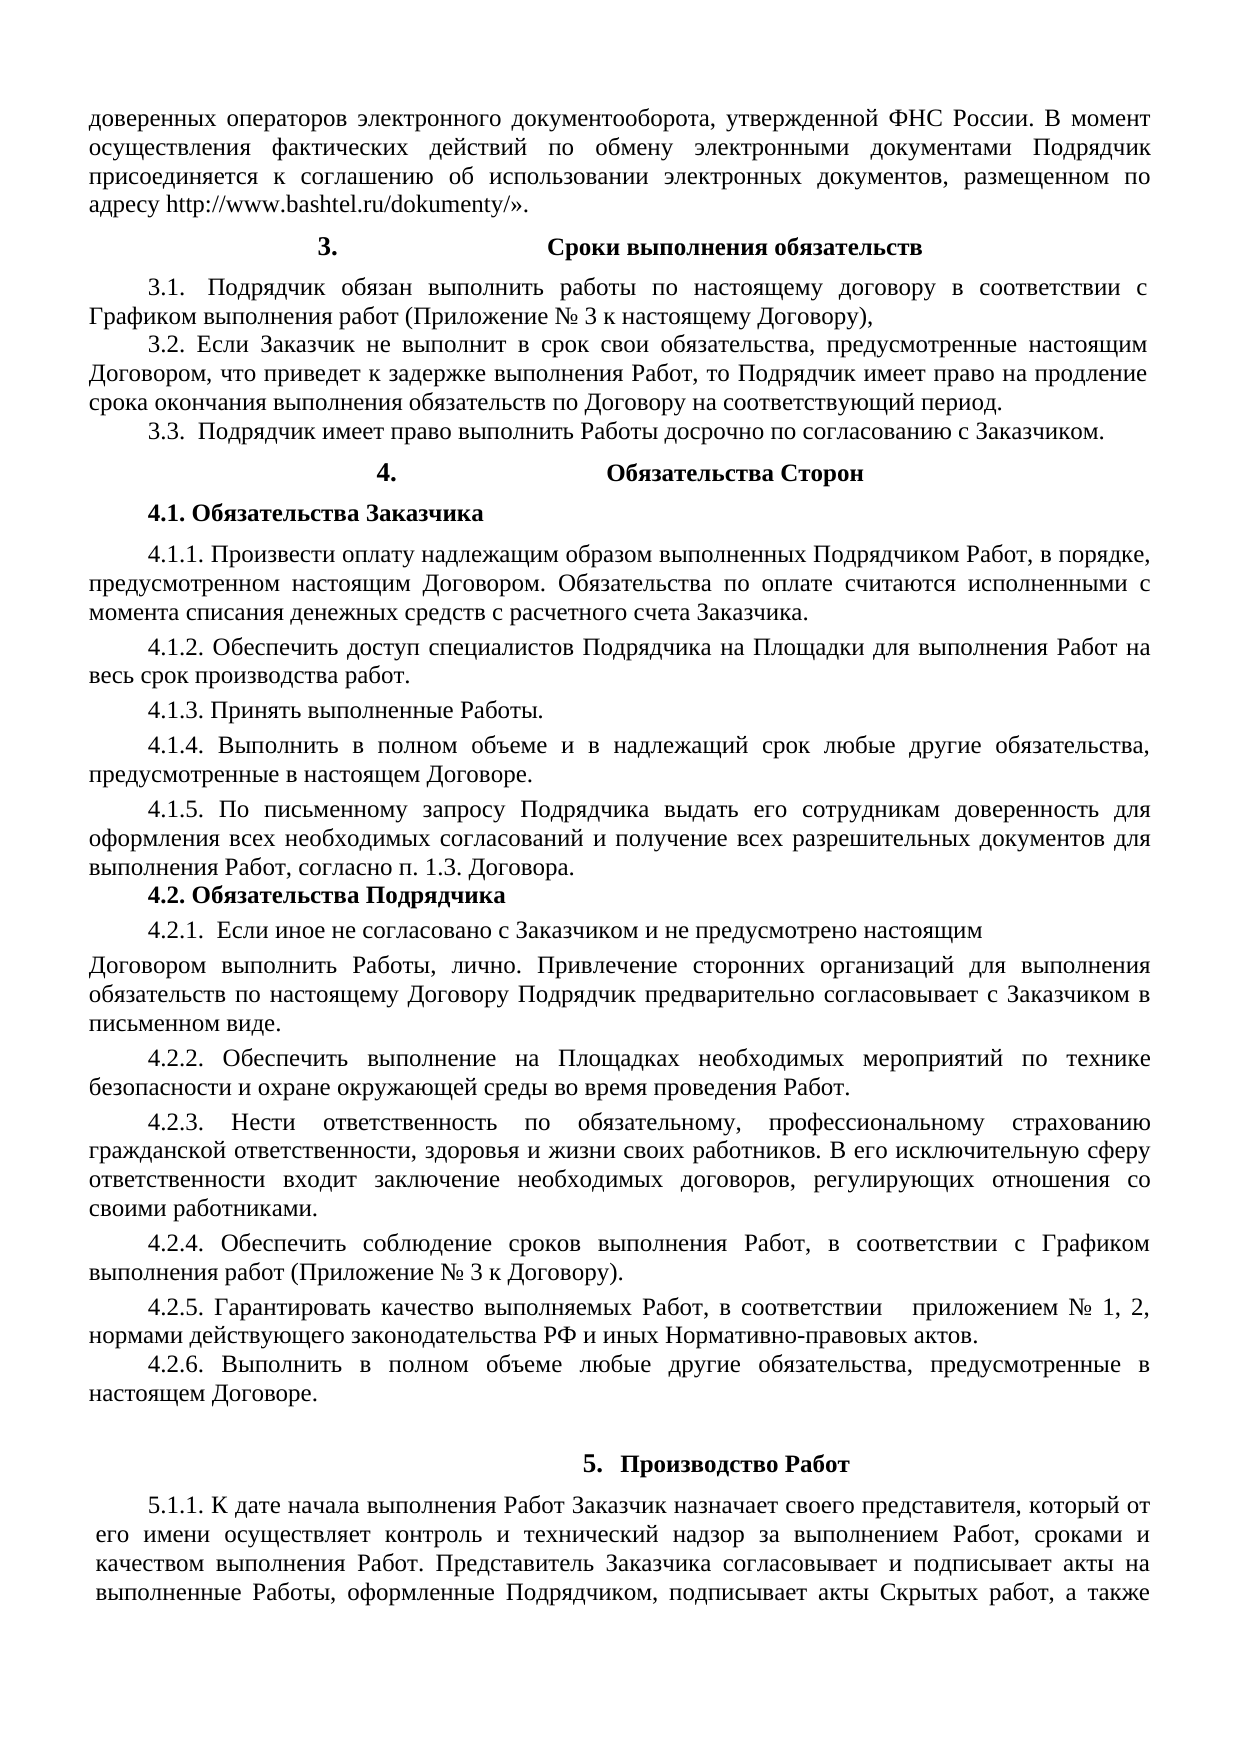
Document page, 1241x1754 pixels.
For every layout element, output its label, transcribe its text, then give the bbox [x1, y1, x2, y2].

text 4.1.2. Обеспечить доступ специалистов Подрядчика на Площадки для выполнения Работ на весь срок производства работ. [89, 632, 1152, 689]
text 4.2.1. Если иное не согласовано с Заказчиком и не предусмотрено настоящим [89, 916, 1152, 944]
text 4.2.3. Нести ответственность по обязательному, профессиональному страхованию гражданской ответственности, здоровья и жизни своих работников. В его исключительную сферу ответственности входит заключение необходимых договоров, регулирующих отношения со своими работниками. [89, 1107, 1152, 1222]
text Договором выполнить Работы, лично. Привлечение сторонних организаций для выполнения обязательств по настоящему Договору Подрядчик предварительно согласовывает с Заказчиком в письменном виде. [89, 951, 1152, 1037]
text 4.1.5. По письменному запросу Подрядчика выдать его сотрудникам доверенность для оформления всех необходимых согласований и получение всех разрешительных документов для выполнения Работ, согласно п. 1.3. Договора. [89, 794, 1152, 881]
list Сроки выполнения обязательств [89, 229, 1152, 261]
text 4.2.5. Гарантировать качество выполняемых Работ, в соответствии приложением № 1, 2, нормами действующего законодательства РФ и иных Нормативно-правовых актов. [89, 1292, 1152, 1349]
text 4.1.1. Произвести оплату надлежащим образом выполненных Подрядчиком Работ, в порядке, предусмотренном настоящим Договором. Обязательства по оплате считаются исполненными с момента списания денежных средств с расчетного счета Заказчика. [89, 539, 1152, 626]
text 4.1. Обязательства Заказчика [89, 498, 1152, 527]
text 4.2.6. Выполнить в полном объеме любые другие обязательства, предусмотренные в настоящем Договоре. [89, 1349, 1152, 1407]
text 4.1.3. Принять выполненные Работы. [89, 696, 1152, 724]
list Производство Работ [281, 1447, 1152, 1478]
text 4.2.2. Обеспечить выполнение на Площадках необходимых мероприятий по технике безопасности и охране окружающей среды во время проведения Работ. [89, 1043, 1152, 1101]
text 3.3. Подрядчик имеет право выполнить Работы досрочно по согласованию с Заказчиком. [89, 416, 1152, 444]
text 4.1.4. Выполнить в полном объеме и в надлежащий срок любые другие обязательства, предусмотренные в настоящем Договоре. [89, 731, 1152, 788]
text 4.2. Обязательства Подрядчика [89, 881, 1152, 909]
text 3.1. Подрядчик обязан выполнить работы по настоящему договору в соответствии с Графиком выполнения работ (Приложение № 3 к настоящему Договору), [89, 272, 1148, 329]
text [89, 103, 1152, 218]
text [95, 1491, 1152, 1606]
list Обязательства Сторон [89, 456, 1152, 487]
text 4.2.4. Обеспечить соблюдение сроков выполнения Работ, в соответствии с Графиком выполнения работ (Приложение № 3 к Договору). [89, 1228, 1152, 1286]
text 3.2. Если Заказчик не выполнит в срок свои обязательства, предусмотренные настоящим Договором, что приведет к задержке выполнения Работ, то Подрядчик имеет право на продление срока окончания выполнения обязательств по Договору на соответствующий период. [89, 329, 1148, 416]
